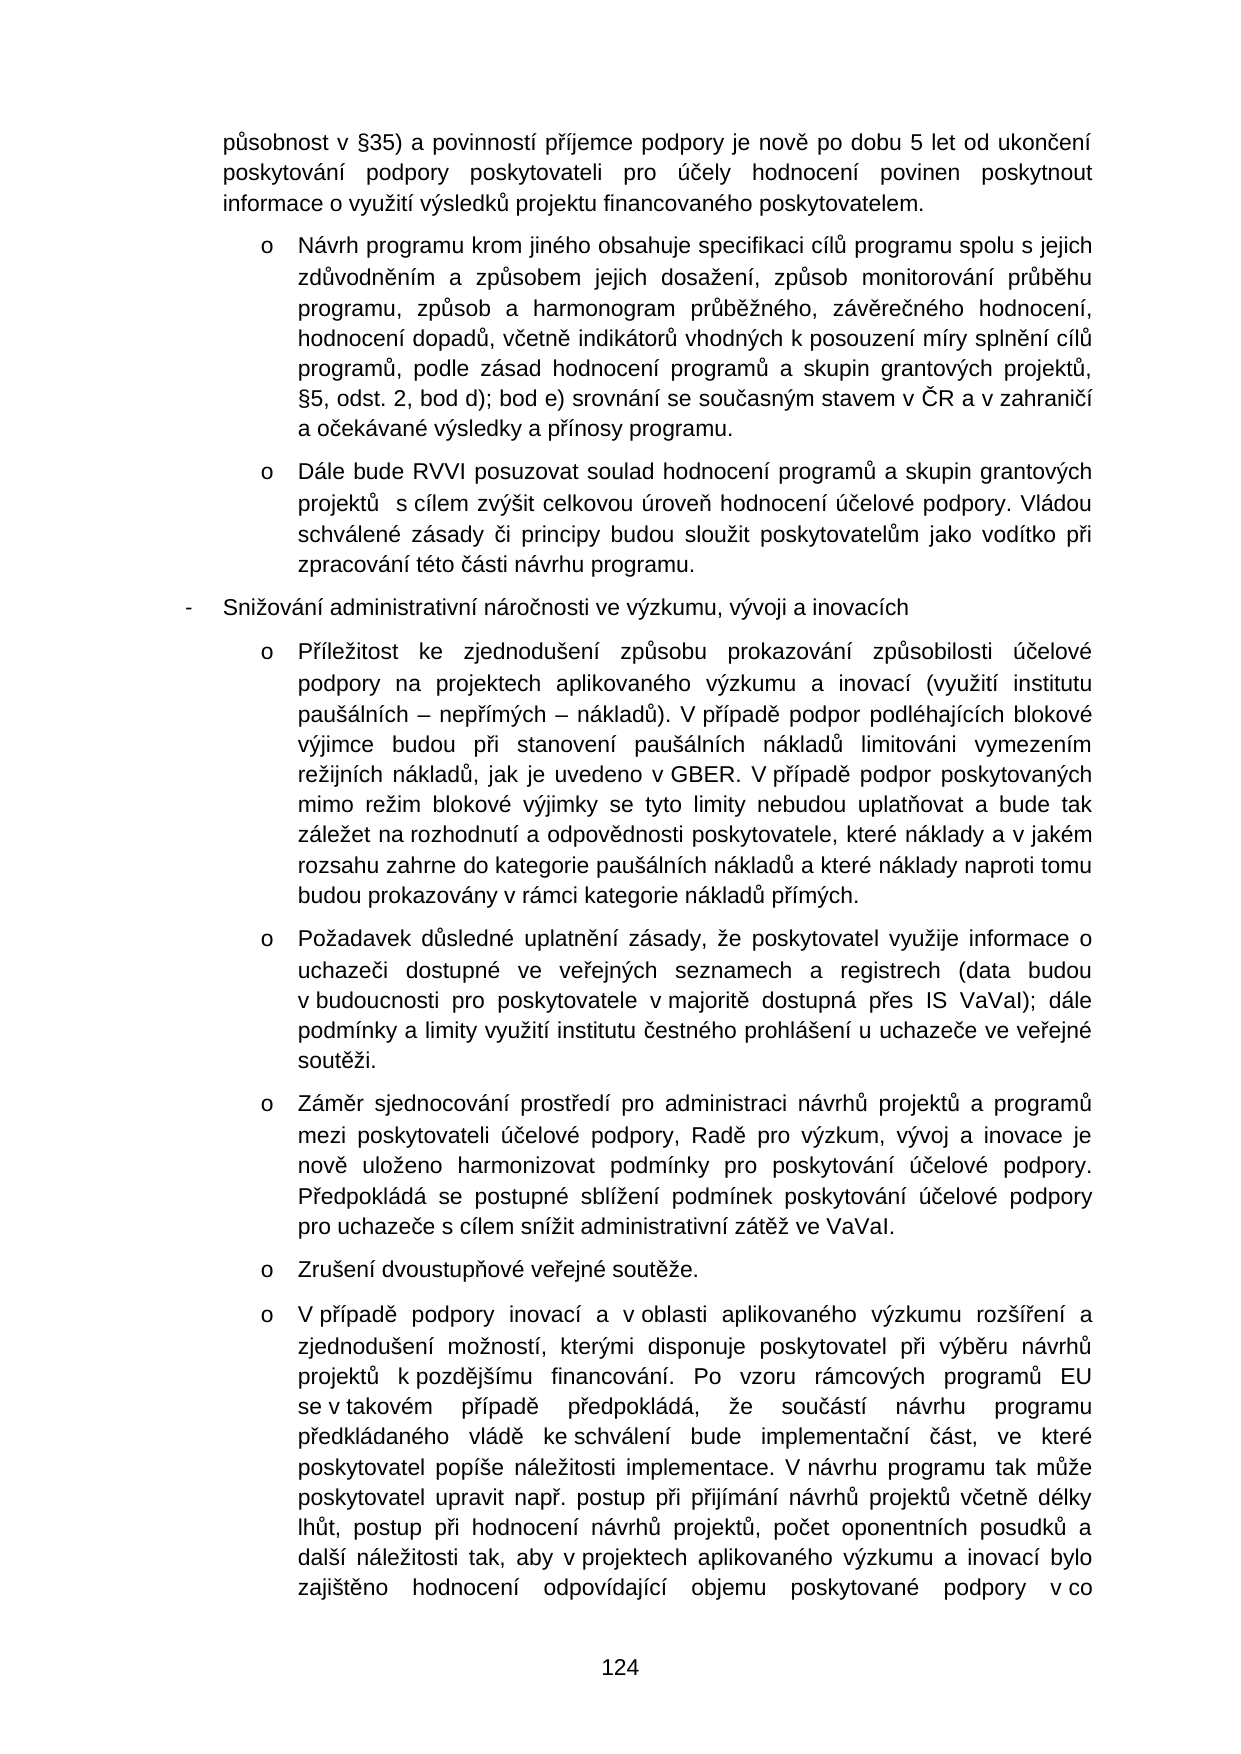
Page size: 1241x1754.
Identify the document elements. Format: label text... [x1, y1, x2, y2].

list Zrušení dvoustupňové veřejné soutěže. [260, 1256, 1092, 1284]
list Snižování administrativní náročnosti ve výzkumu, vývoji a inovacích [185, 593, 1092, 621]
list Záměr sjednocování prostředí pro administraci návrhů projektů a programů mezi poskytovateli účelové podpory, Radě pro výzkum, vývoj a inovace je nově uloženo harmonizovat podmínky pro poskytování účelové podpory. Předpokládá se postupné sblížení podmínek poskytování účelové podpory pro uchazeče s cílem snížit administrativní zátěž ve VaVaI. [260, 1090, 1092, 1239]
list Návrh programu krom jiného obsahuje specifikaci cílů programu spolu s jejich zdůvodněním a způsobem jejich dosažení, způsob monitorování průběhu programu, způsob a harmonogram průběžného, závěrečného hodnocení, hodnocení dopadů, včetně indikátorů vhodných k posouzení míry splnění cílů programů, podle zásad hodnocení programů a skupin grantových projektů, §5, odst. 2, bod d); bod e) srovnání se současným stavem v ČR a v zahraničí a očekávané výsledky a přínosy programu. [260, 232, 1092, 442]
list Požadavek důsledné uplatnění zásady, že poskytovatel využije informace o uchazeči dostupné ve veřejných seznamech a registrech (data budou v budoucnosti pro poskytovatele v majoritě dostupná přes IS VaVaI); dále podmínky a limity využití institutu čestného prohlášení u uchazeče ve veřejné soutěži. [260, 924, 1092, 1074]
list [185, 129, 1092, 216]
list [260, 1301, 1092, 1601]
list Příležitost ke zjednodušení způsobu prokazování způsobilosti účelové podpory na projektech aplikovaného výzkumu a inovací (využití institutu paušálních – nepřímých – nákladů). V případě podpor podléhajících blokové výjimce budou při stanovení paušálních nákladů limitováni vymezením režijních nákladů, jak je uvedeno v GBER. V případě podpor poskytovaných mimo režim blokové výjimky se tyto limity nebudou uplatňovat a bude tak záležet na rozhodnutí a odpovědnosti poskytovatele, které náklady a v jakém rozsahu zahrne do kategorie paušálních nákladů a které náklady naproti tomu budou prokazovány v rámci kategorie nákladů přímých. [260, 638, 1092, 908]
list Dále bude RVVI posuzovat soulad hodnocení programů a skupin grantových projektů s cílem zvýšit celkovou úroveň hodnocení účelové podpory. Vládou schválené zásady či principy budou sloužit poskytovatelům jako vodítko při zpracování této části návrhu programu. [260, 458, 1092, 577]
